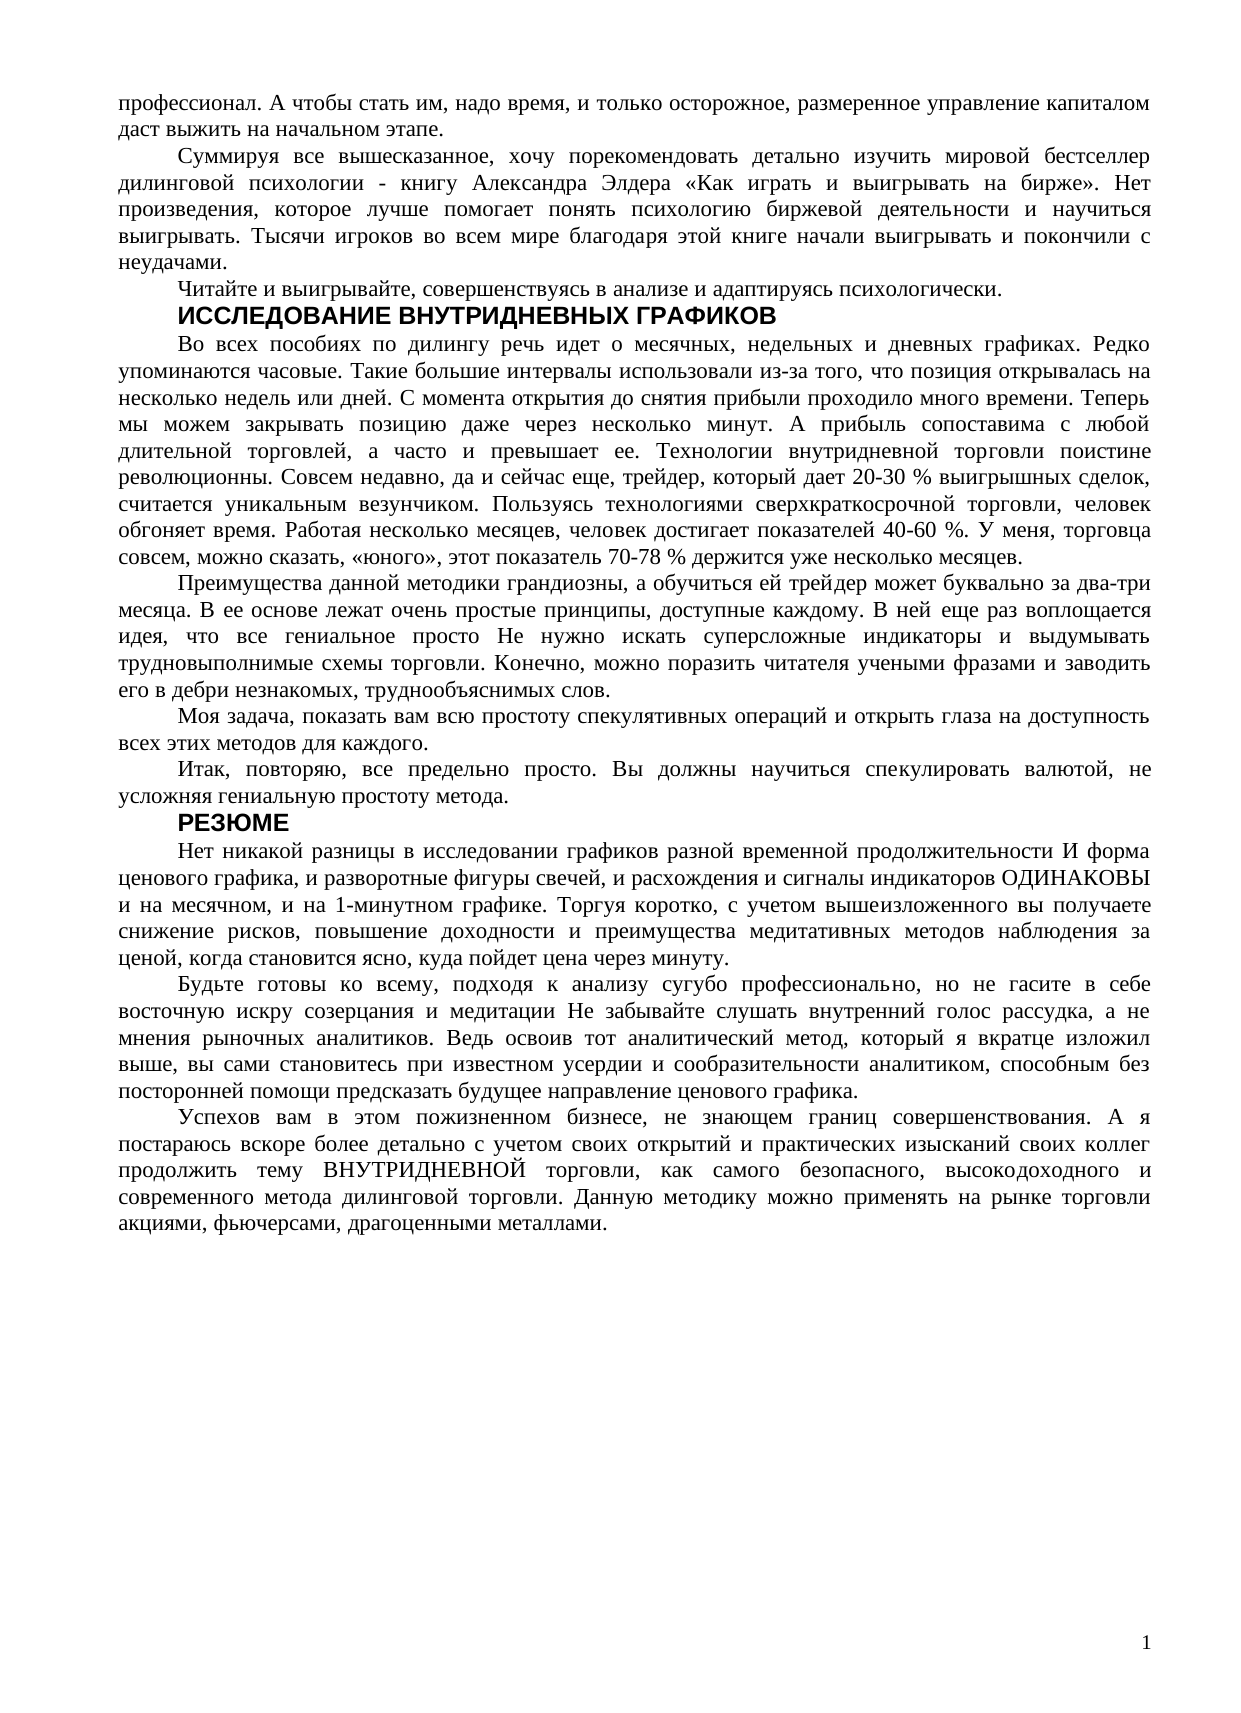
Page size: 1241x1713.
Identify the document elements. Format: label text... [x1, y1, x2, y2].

text Успехов вам в этом пожизненном бизнесе, не знающем границ совершенствования. А я постараюсь вскоре более детально с учетом своих открытий и практических изысканий своих коллег продолжить тему ВНУТРИДНЕВНОЙ торговли, как самого безопасного, высокодоходного и современного метода дилинговой торговли. Данную методику можно применять на рынке торговли акциями, фьючерсами, драгоценными металлами. [118, 1103, 1152, 1236]
text Преимущества данной методики грандиозны, а обучиться ей трейдер может буквально за два-три месяца. В ее основе лежат очень простые принципы, доступные каждому. В ней еще раз воплощается идея, что все гениальное просто Не нужно искать суперсложные индикаторы и выдумывать трудновыполнимые схемы торговли. Конечно, можно поразить читателя учеными фразами и заводить его в дебри незнакомых, труднообъяснимых слов. [118, 569, 1152, 702]
text Итак, повторяю, все предельно просто. Вы должны научиться спекулировать валютой, не усложняя гениальную простоту метода. [118, 755, 1152, 808]
text Суммируя все вышесказанное, хочу порекомендовать детально изучить мировой бестселлер дилинговой психологии - книгу Александра Элдера «Как играть и выигрывать на бирже». Нет произведения, которое лучше помогает понять психологию биржевой деятельности и научиться выигрывать. Тысячи игроков во всем мире благодаря этой книге начали выигрывать и покончили с неудачами. [118, 142, 1152, 274]
text Будьте готовы ко всему, подходя к анализу сугубо профессионально, но не гасите в себе восточную искру созерцания и медитации Не забывайте слушать внутренний голос рассудка, а не мнения рыночных аналитиков. Ведь освоив тот аналитический метод, который я вкратце изложил выше, вы сами становитесь при известном усердии и сообразительности аналитиком, способным без посторонней помощи предсказать будущее направление ценового графика. [118, 970, 1152, 1103]
text Моя задача, показать вам всю простоту спекулятивных операций и открыть глаза на доступность всех этих методов для каждого. [118, 702, 1152, 755]
text Нет никакой разницы в исследовании графиков разной временной продолжительности И форма ценового графика, и разворотные фигуры свечей, и расхождения и сигналы индикаторов ОДИНАКОВЫ и на месячном, и на 1-минутном графике. Торгуя коротко, с учетом вышеизложенного вы получаете снижение рисков, повышение доходности и преимущества медитативных методов наблюдения за ценой, когда становится ясно, куда пойдет цена через минуту. [118, 837, 1152, 970]
text ИССЛЕДОВАНИЕ ВНУТРИДНЕВНЫХ ГРАФИКОВ [118, 301, 1152, 330]
text РЕЗЮМЕ [118, 808, 1152, 837]
text Во всех пособиях по дилингу речь идет о месячных, недельных и дневных графиках. Редко упоминаются часовые. Такие большие интервалы использовали из-за того, что позиция открывалась на несколько недель или дней. С момента открытия до снятия прибыли проходило много времени. Теперь мы можем закрывать позицию даже через несколько минут. А прибыль сопоставима с любой длительной торговлей, а часто и превышает ее. Технологии внутридневной торговли поистине революционны. Совсем недавно, да и сейчас еще, трейдер, который дает 20-30 % выигрышных сделок, считается уникальным везунчиком. Пользуясь технологиями сверхкраткосрочной торговли, человек обгоняет время. Работая несколько месяцев, человек достигает показателей 40-60 %. У меня, торговца совсем, можно сказать, «юного», этот показатель 70-78 % держится уже несколько месяцев. [118, 330, 1152, 569]
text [118, 89, 1152, 142]
text Читайте и выигрывайте, совершенствуясь в анализе и адаптируясь психологически. [118, 274, 1152, 301]
